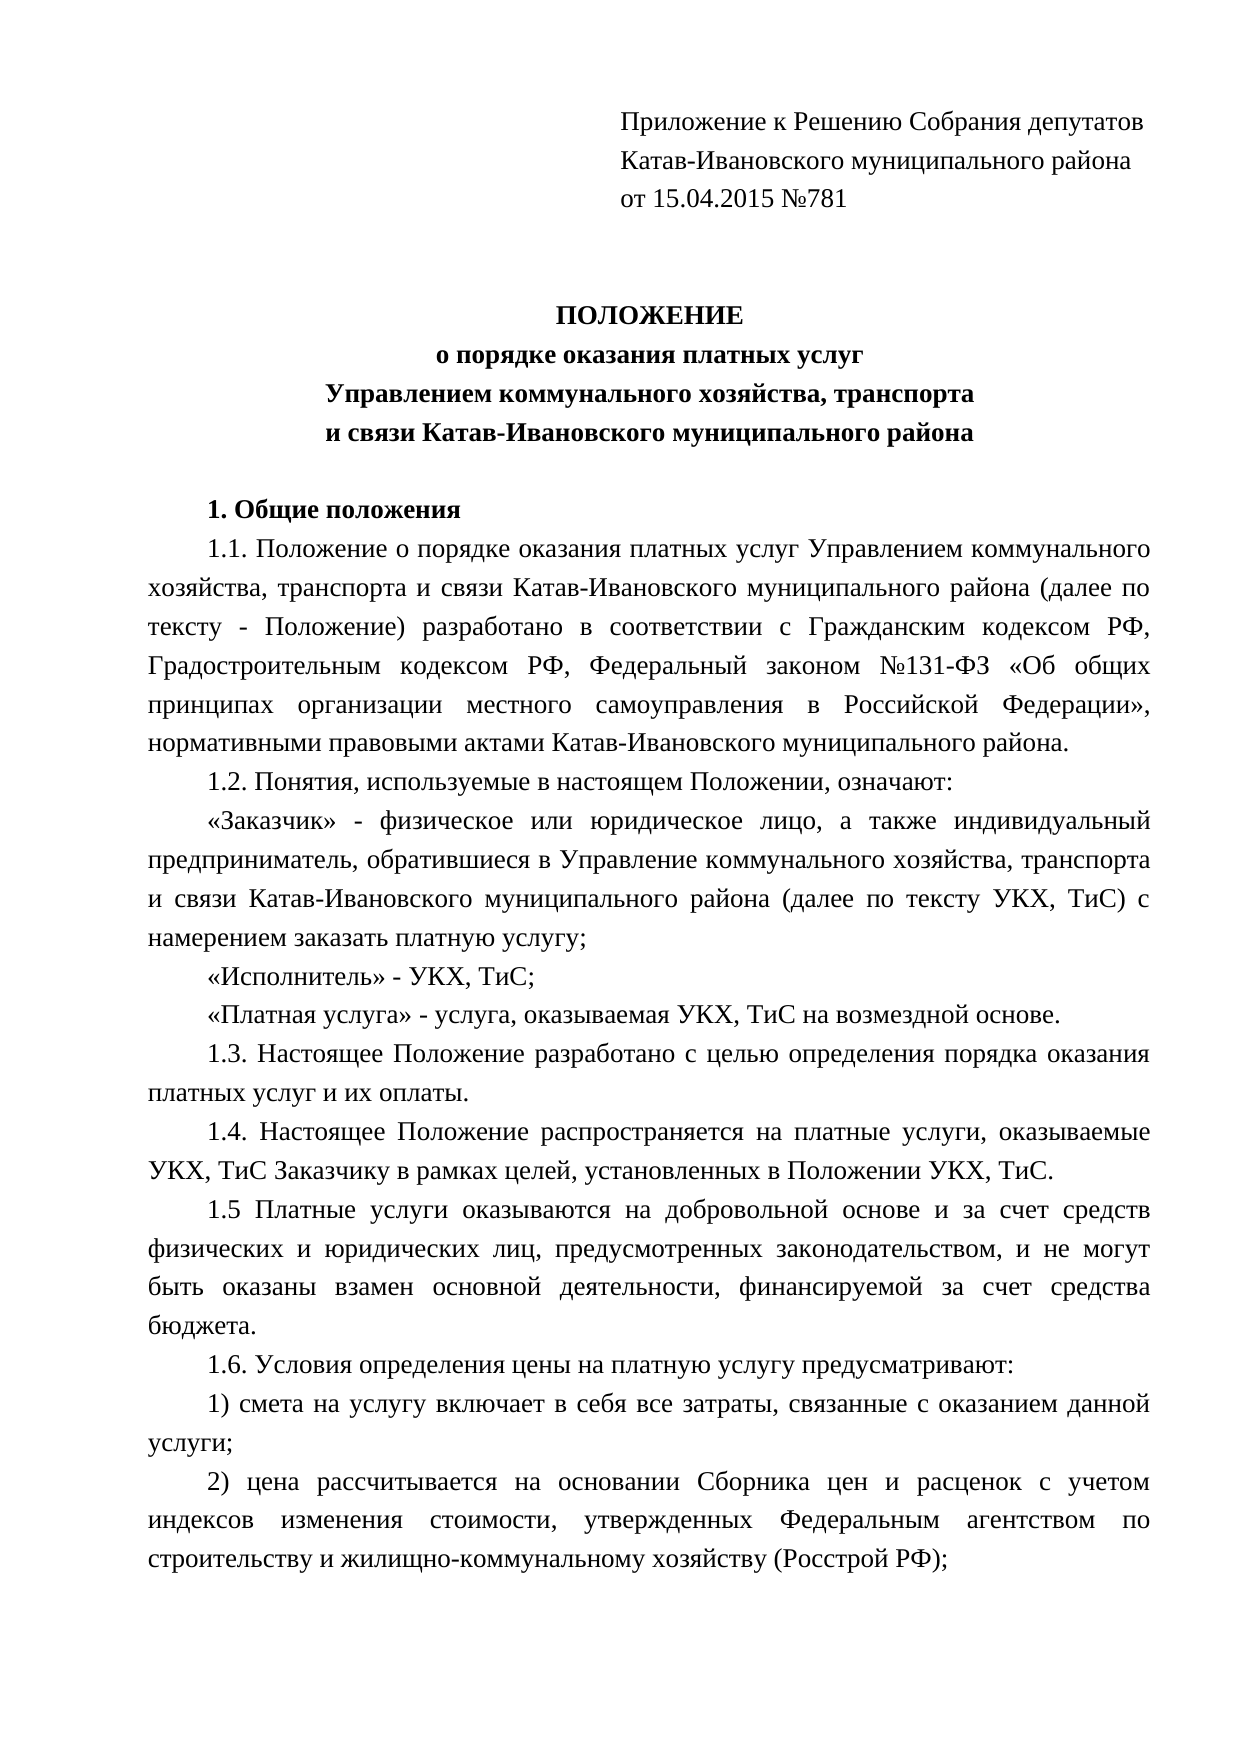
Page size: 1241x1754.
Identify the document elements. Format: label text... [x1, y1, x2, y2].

text Приложение к Решению Собрания депутатов [620, 105, 1152, 136]
text 1.4. Настоящее Положение распространяется на платные услуги, оказываемые УКХ, ТиС Заказчику в рамках целей, установленных в Положении УКХ, ТиС. [148, 1115, 1152, 1185]
text Катав-Ивановского муниципального района [620, 144, 1152, 175]
text 2) цена рассчитывается на основании Сборника цен и расценок с учетом индексов изменения стоимости, утвержденных Федеральным агентством по строительству и жилищно-коммунальному хозяйству (Росстрой РФ); [148, 1465, 1152, 1574]
text 1.1. Положение о порядке оказания платных услуг Управлением коммунального хозяйства, транспорта и связи Катав-Ивановского муниципального района (далее по тексту - Положение) разработано в соответствии с Гражданским кодексом РФ, Градостроительным кодексом РФ, Федеральный законом №131-ФЗ «Об общих принципах организации местного самоуправления в Российской Федерации», нормативными правовыми актами Катав-Ивановского муниципального района. [148, 532, 1152, 758]
text Управлением коммунального хозяйства, транспорта [148, 377, 1152, 408]
text 1.3. Настоящее Положение разработано с целью определения порядка оказания платных услуг и их оплаты. [148, 1037, 1152, 1107]
text 1.5 Платные услуги оказываются на добровольной основе и за счет средств физических и юридических лиц, предусмотренных законодательством, и не могут быть оказаны взамен основной деятельности, финансируемой за счет средства бюджета. [148, 1193, 1152, 1341]
text ПОЛОЖЕНИЕ [148, 299, 1152, 330]
text 1. Общие положения [148, 493, 1152, 524]
text 1) смета на услугу включает в себя все затраты, связанные с оказанием данной услуги; [148, 1387, 1152, 1457]
text от 15.04.2015 №781 [620, 183, 1152, 214]
text 1.2. Понятия, используемые в настоящем Положении, означают: [148, 765, 1152, 797]
text 1.6. Условия определения цены на платную услугу предусматривают: [148, 1348, 1152, 1379]
text и связи Катав-Ивановского муниципального района [148, 416, 1152, 447]
text «Исполнитель» - УКХ, ТиС; [148, 960, 1152, 991]
text о порядке оказания платных услуг [148, 338, 1152, 369]
text «Заказчик» - физическое или юридическое лицо, а также индивидуальный предприниматель, обратившиеся в Управление коммунального хозяйства, транспорта и связи Катав-Ивановского муниципального района (далее по тексту УКХ, ТиС) с намерением заказать платную услугу; [148, 804, 1152, 952]
text «Платная услуга» - услуга, оказываемая УКХ, ТиС на возмездной основе. [148, 998, 1152, 1030]
